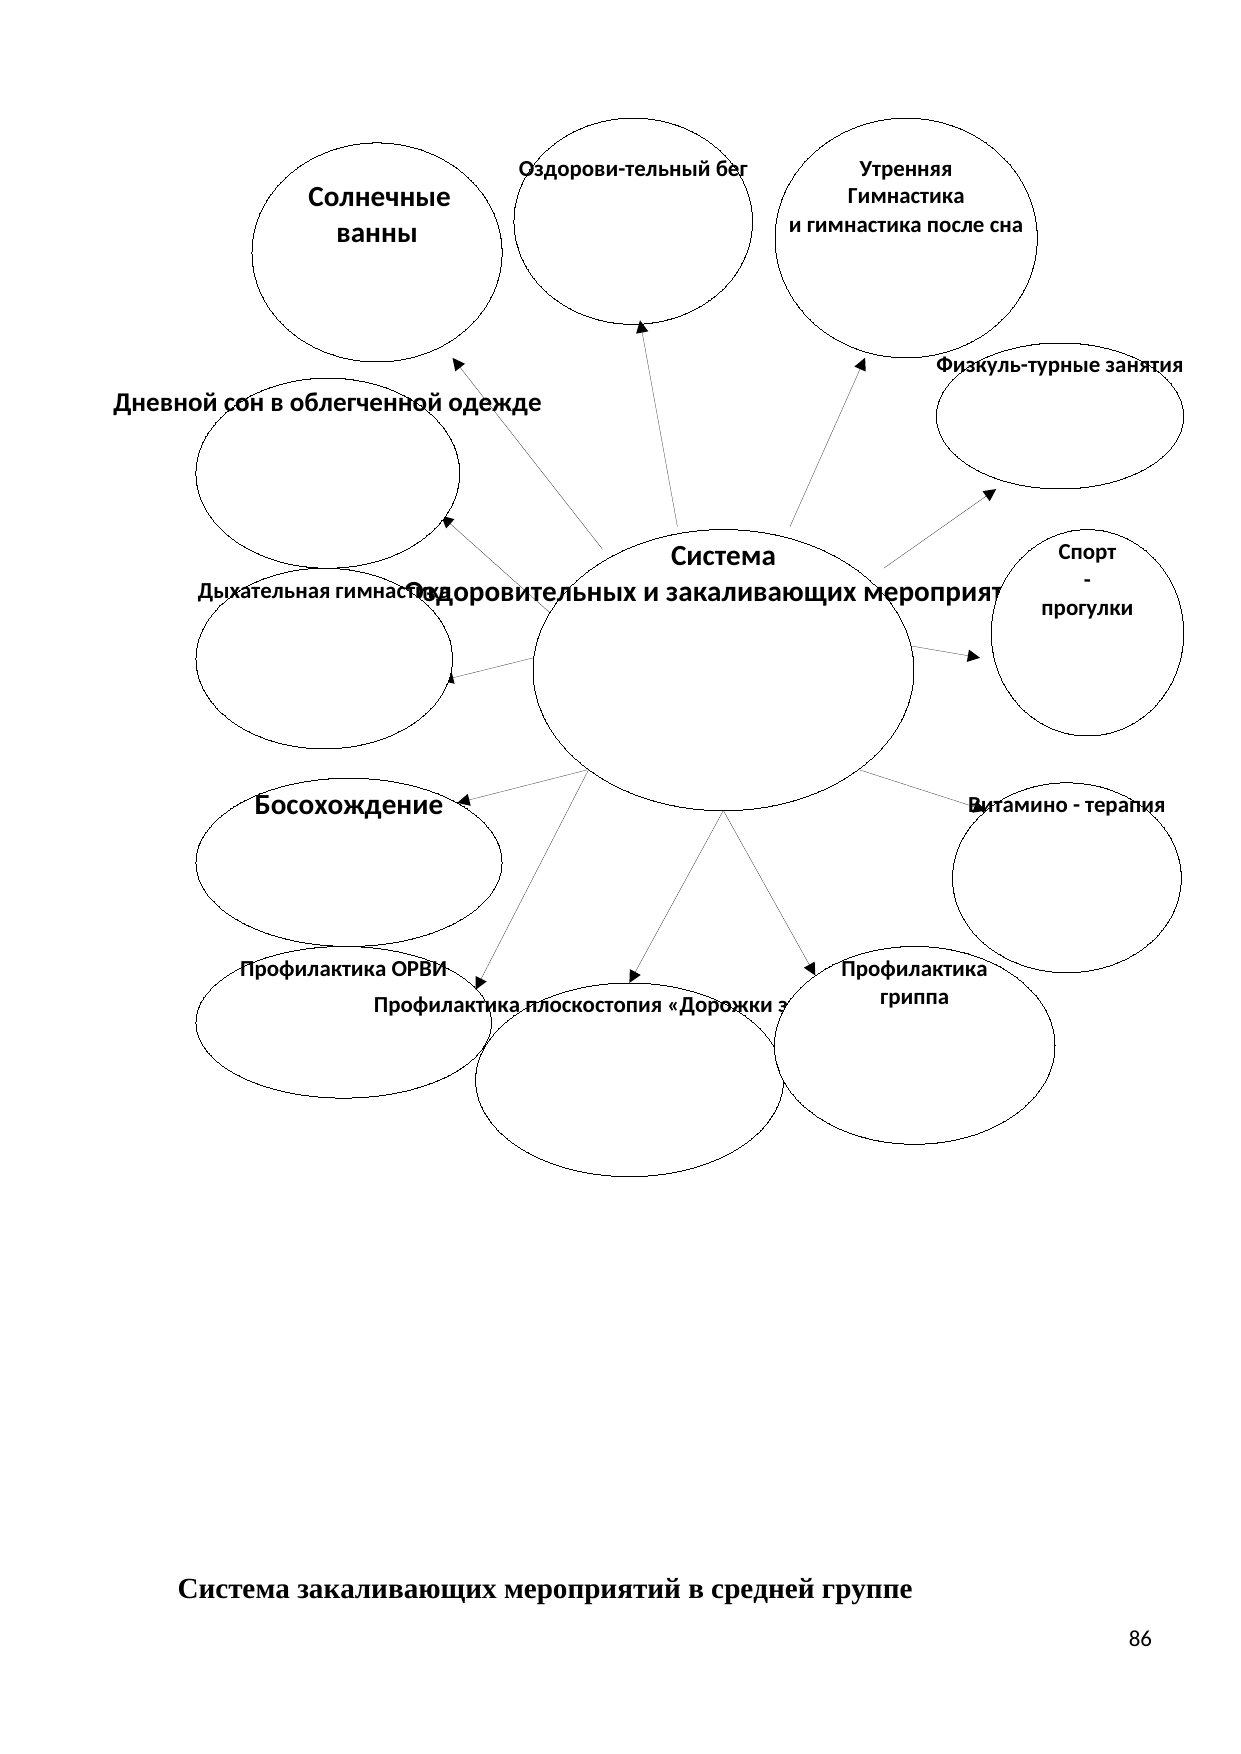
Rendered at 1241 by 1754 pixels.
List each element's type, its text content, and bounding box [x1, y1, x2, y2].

text Система закаливающих мероприятий в средней группе [177, 1572, 1152, 1605]
